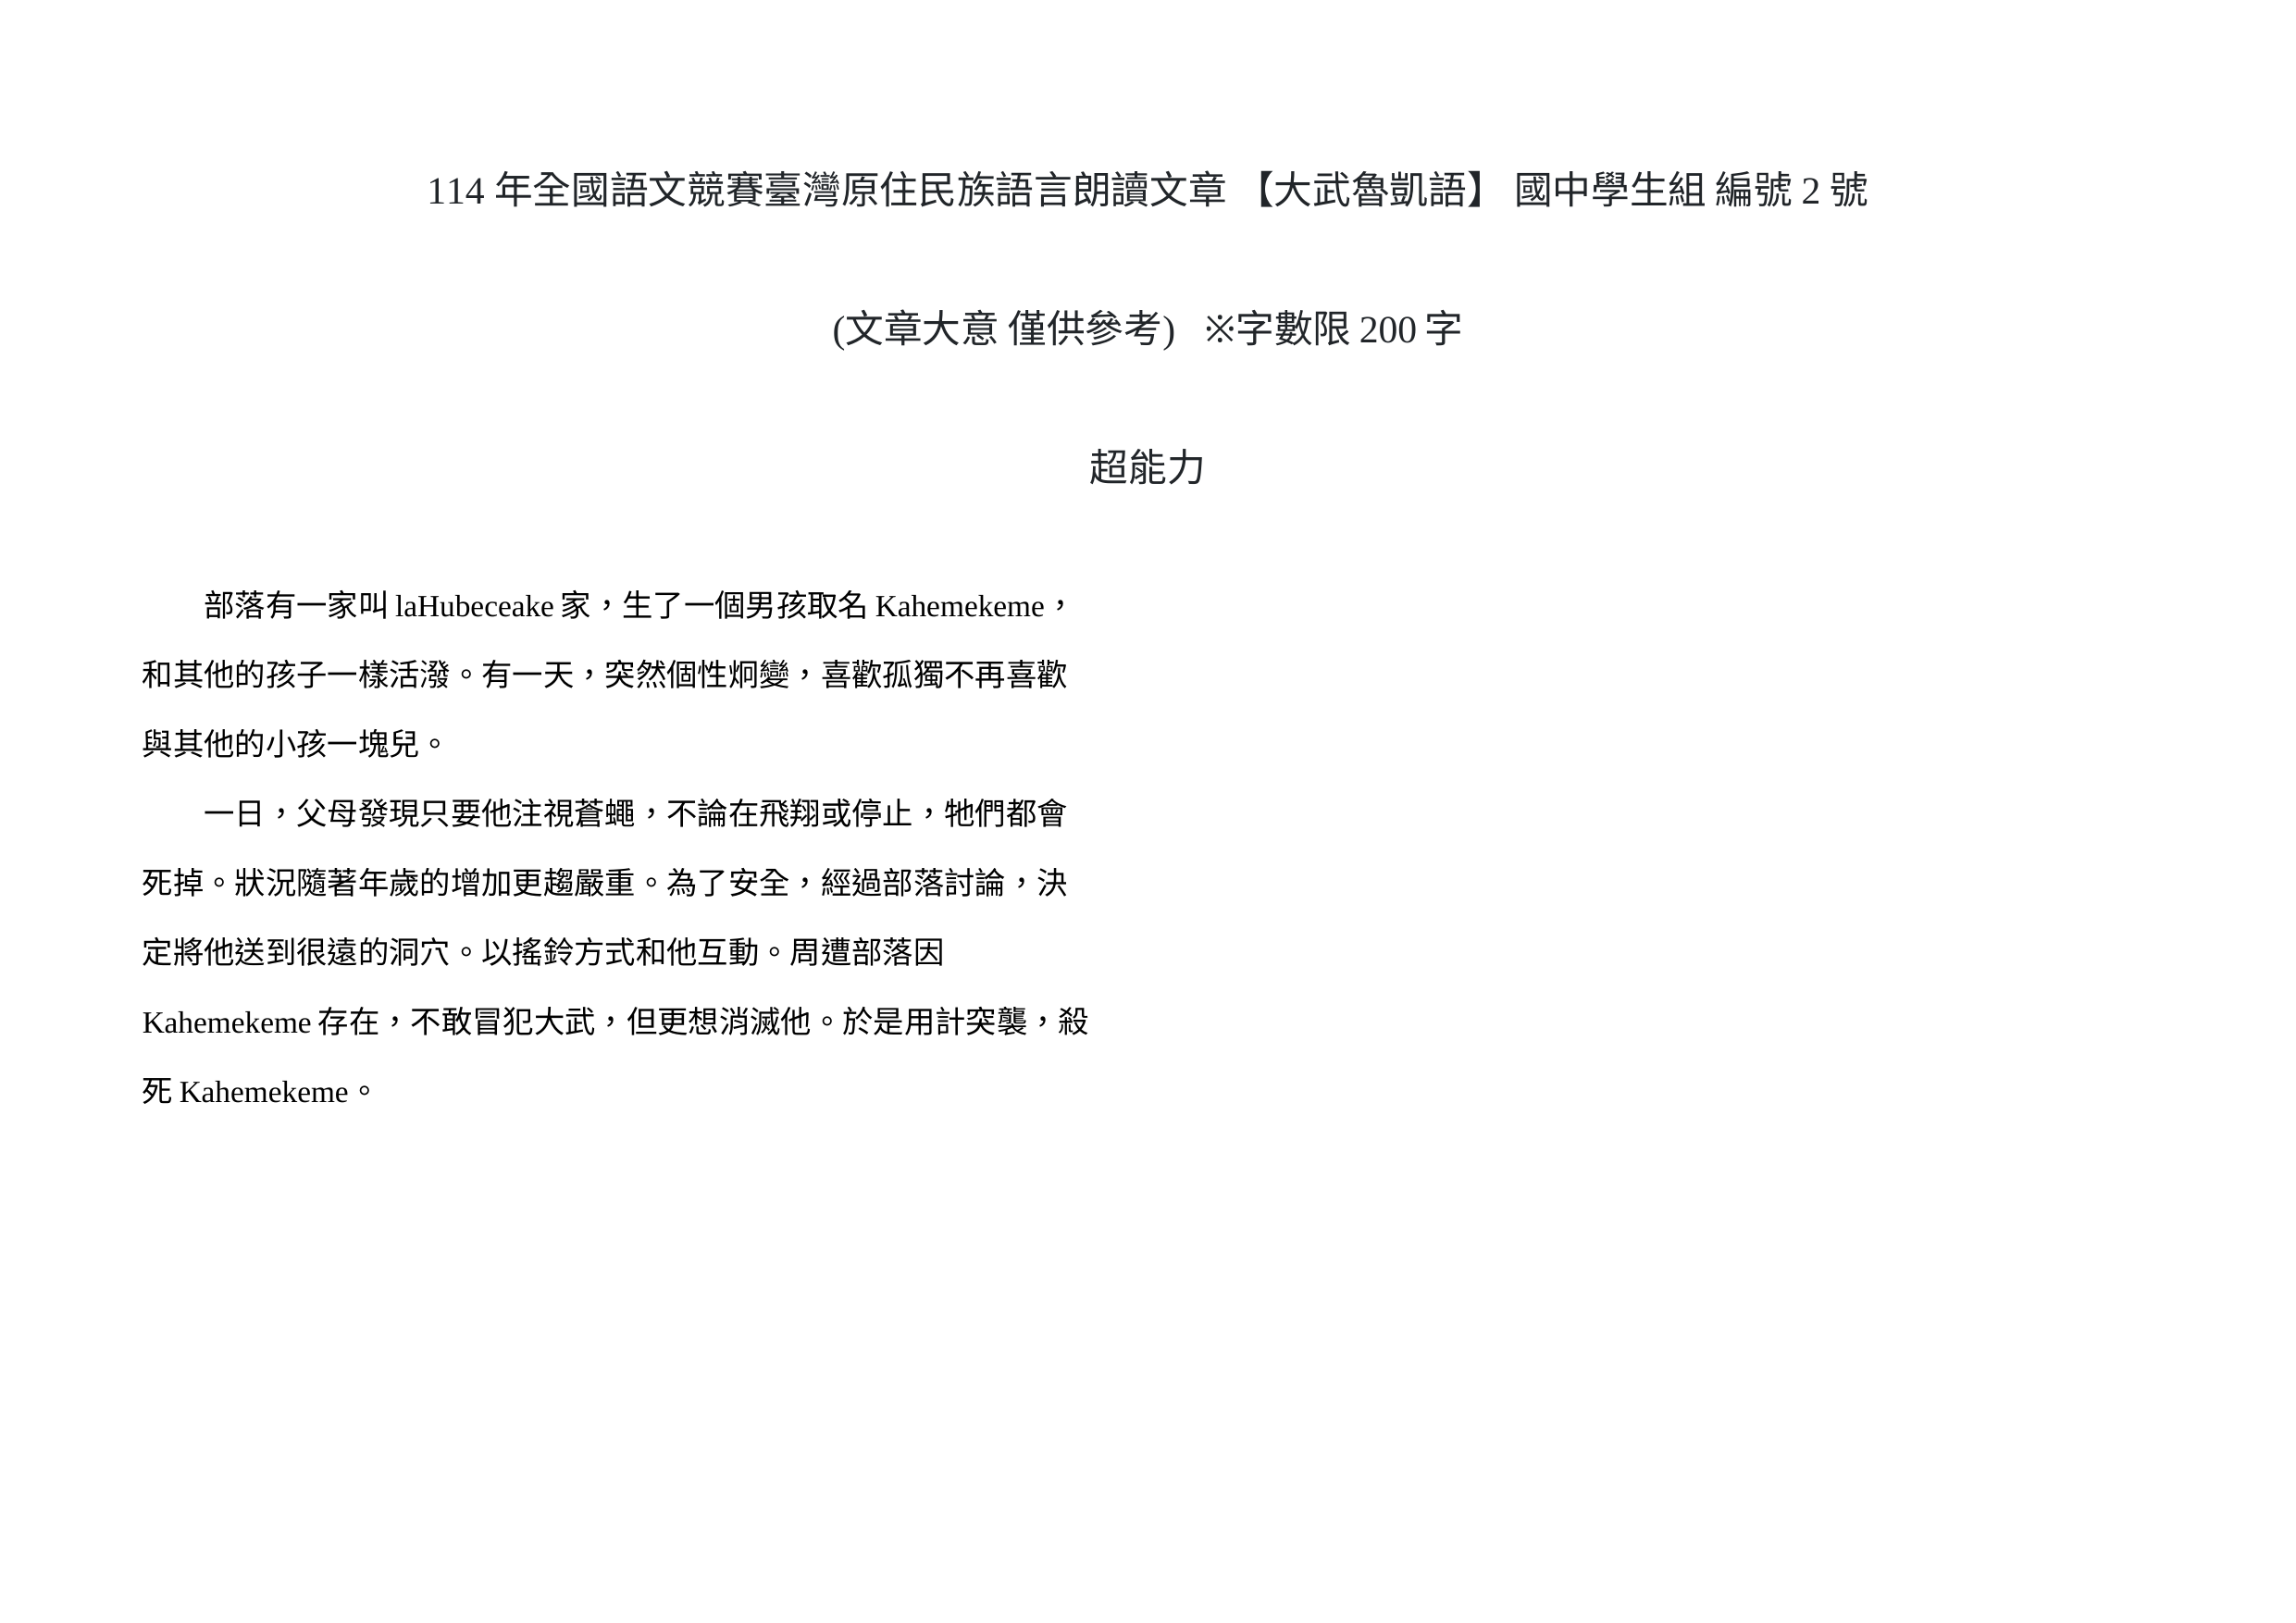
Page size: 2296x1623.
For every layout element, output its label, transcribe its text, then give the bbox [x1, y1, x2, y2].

text 一日，父母發現只要他注視蒼蠅，不論在飛翔或停止，牠們都會死掉。狀況隨著年歲的增加更趨嚴重。為了安全，經過部落討論，決定將他送到很遠的洞穴。以搖鈴方式和他互動。周遭部落因Kahemekeme存在，不敢冒犯大武，但更想消滅他。於是用計突襲，殺死Kahemekeme。 [142, 776, 1090, 1123]
text 114 年全國語文競賽臺灣原住民族語言朗讀文章 【大武魯凱語】 國中學生組 編號 2 號 [142, 152, 2153, 221]
text (文章大意 僅供參考) ※字數限200字 [142, 291, 2153, 360]
text 部落有一家叫laHubeceake家，生了一個男孩取名Kahemekeme，和其他的孩子一樣活潑。有一天，突然個性炯變，喜歡孤獨不再喜歡與其他的小孩一塊兒。 [142, 568, 1090, 776]
text 超能力 [142, 429, 2153, 499]
